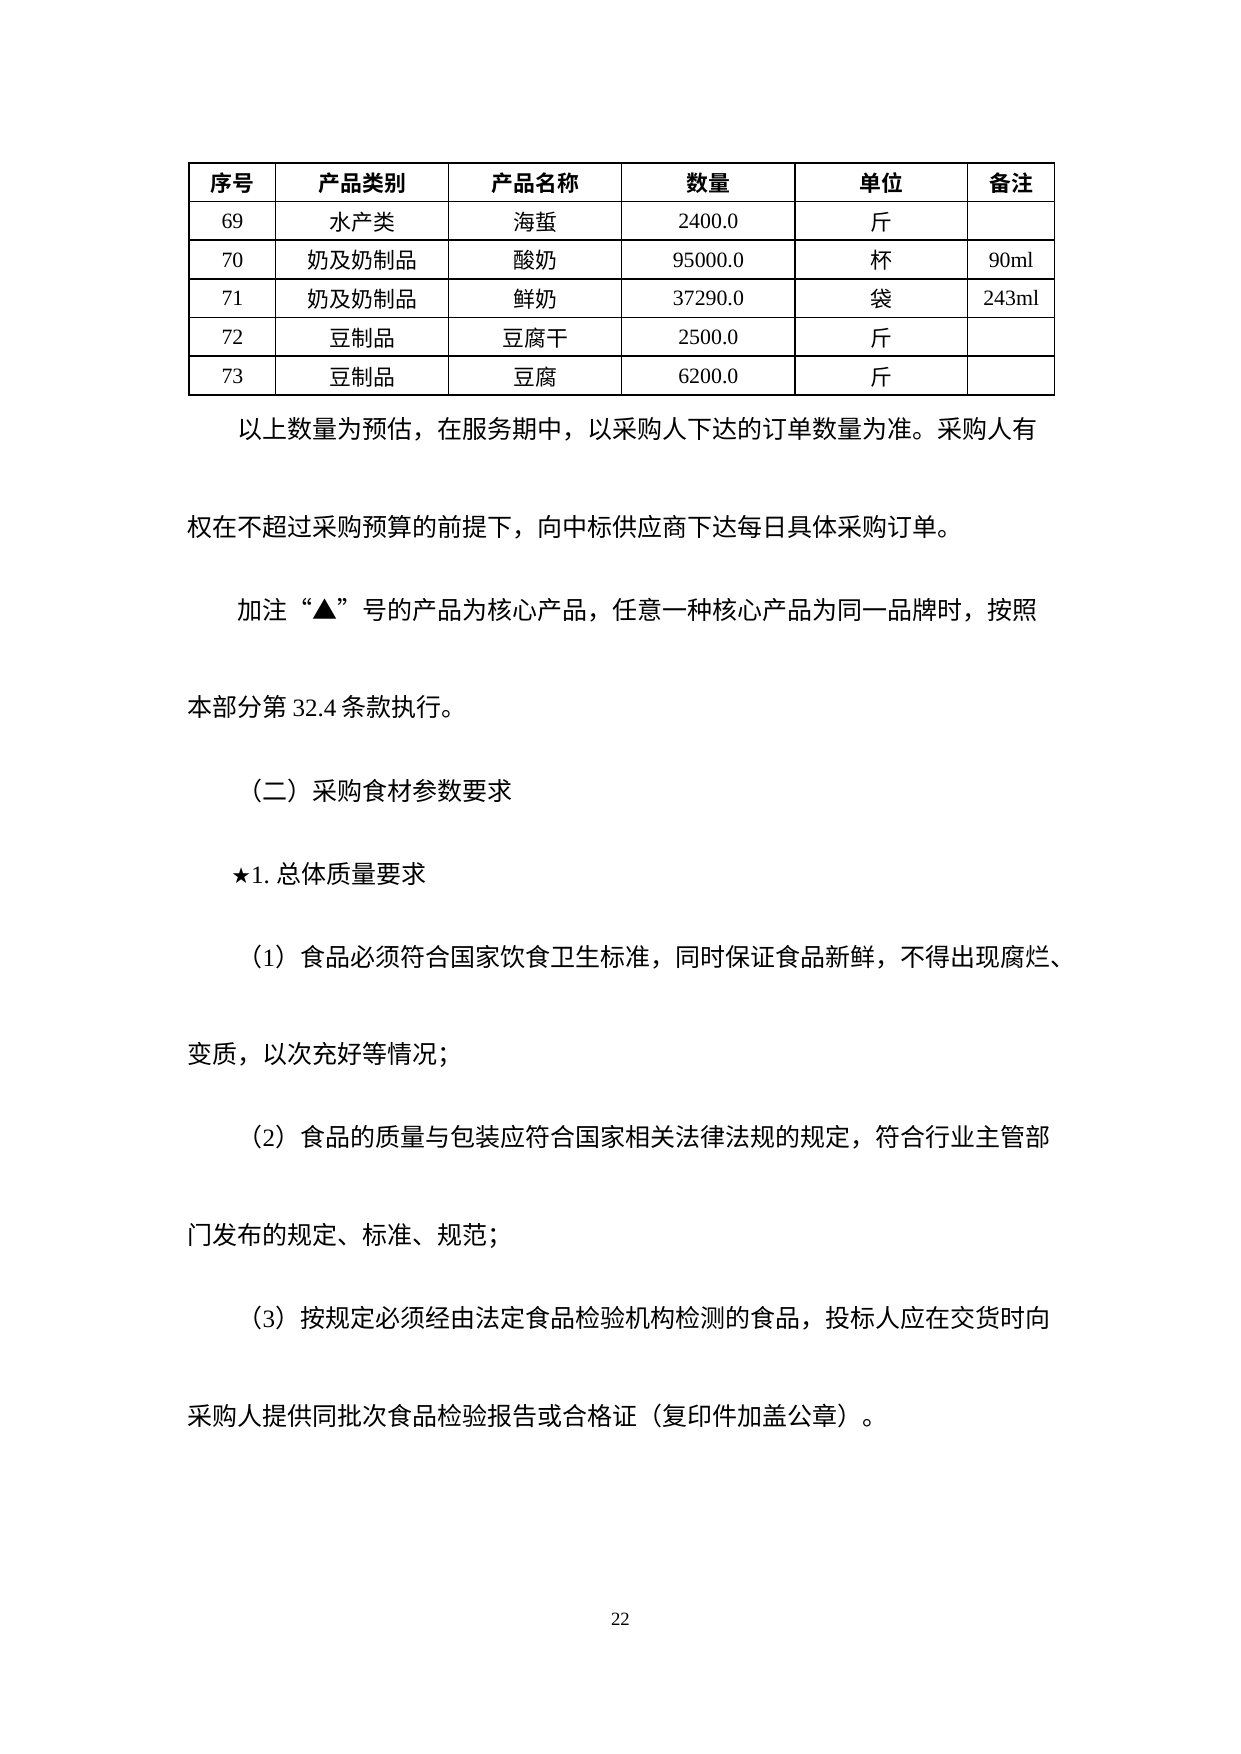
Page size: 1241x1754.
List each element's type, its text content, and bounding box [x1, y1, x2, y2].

table_cell 95000.0 [622, 241, 794, 278]
text （二）采购食材参数要求 [187, 757, 1053, 822]
text 以上数量为预估，在服务期中，以采购人下达的订单数量为准。采购人有权在不超过采购预算的前提下，向中标供应商下达每日具体采购订单。 [187, 395, 1053, 558]
table_header 数量 [622, 164, 794, 201]
table_cell 2400.0 [622, 202, 794, 239]
text （2）食品的质量与包装应符合国家相关法律法规的规定，符合行业主管部门发布的规定、标准、规范； [187, 1103, 1053, 1266]
table_cell 杯 [796, 241, 967, 278]
table_cell 243ml [968, 280, 1054, 317]
table_cell 73 [190, 357, 275, 394]
table_cell 斤 [796, 357, 967, 394]
table_header 产品类别 [276, 164, 448, 201]
table_cell 斤 [796, 318, 967, 355]
table_cell 豆腐干 [449, 318, 621, 355]
table_cell 斤 [796, 202, 967, 239]
table_cell 奶及奶制品 [276, 280, 448, 317]
table_header 备注 [968, 164, 1054, 201]
table_cell 90ml [968, 241, 1054, 278]
text （3）按规定必须经由法定食品检验机构检测的食品，投标人应在交货时向采购人提供同批次食品检验报告或合格证（复印件加盖公章）。 [187, 1284, 1053, 1447]
table_cell 豆制品 [276, 357, 448, 394]
table_cell 71 [190, 280, 275, 317]
table_cell 海蜇 [449, 202, 621, 239]
text （1）食品必须符合国家饮食卫生标准，同时保证食品新鲜，不得出现腐烂、变质，以次充好等情况； [187, 923, 1053, 1085]
table_cell 酸奶 [449, 241, 621, 278]
table_header 序号 [190, 164, 275, 201]
table_cell 6200.0 [622, 357, 794, 394]
table_header 单位 [796, 164, 967, 201]
table_cell 69 [190, 202, 275, 239]
text 加注“▲”号的产品为核心产品，任意一种核心产品为同一品牌时，按照本部分第32.4条款执行。 [187, 576, 1053, 738]
table_header 产品名称 [449, 164, 621, 201]
table_cell 2500.0 [622, 318, 794, 355]
table_cell [968, 357, 1054, 394]
table_cell 奶及奶制品 [276, 241, 448, 278]
table_cell 豆制品 [276, 318, 448, 355]
table_cell 70 [190, 241, 275, 278]
table_cell 豆腐 [449, 357, 621, 394]
table_cell [968, 202, 1054, 239]
table_cell 37290.0 [622, 280, 794, 317]
table_cell 水产类 [276, 202, 448, 239]
table_cell [968, 318, 1054, 355]
table_cell 鲜奶 [449, 280, 621, 317]
table_cell 72 [190, 318, 275, 355]
text ★1. 总体质量要求 [187, 840, 1053, 905]
table_cell 袋 [796, 280, 967, 317]
